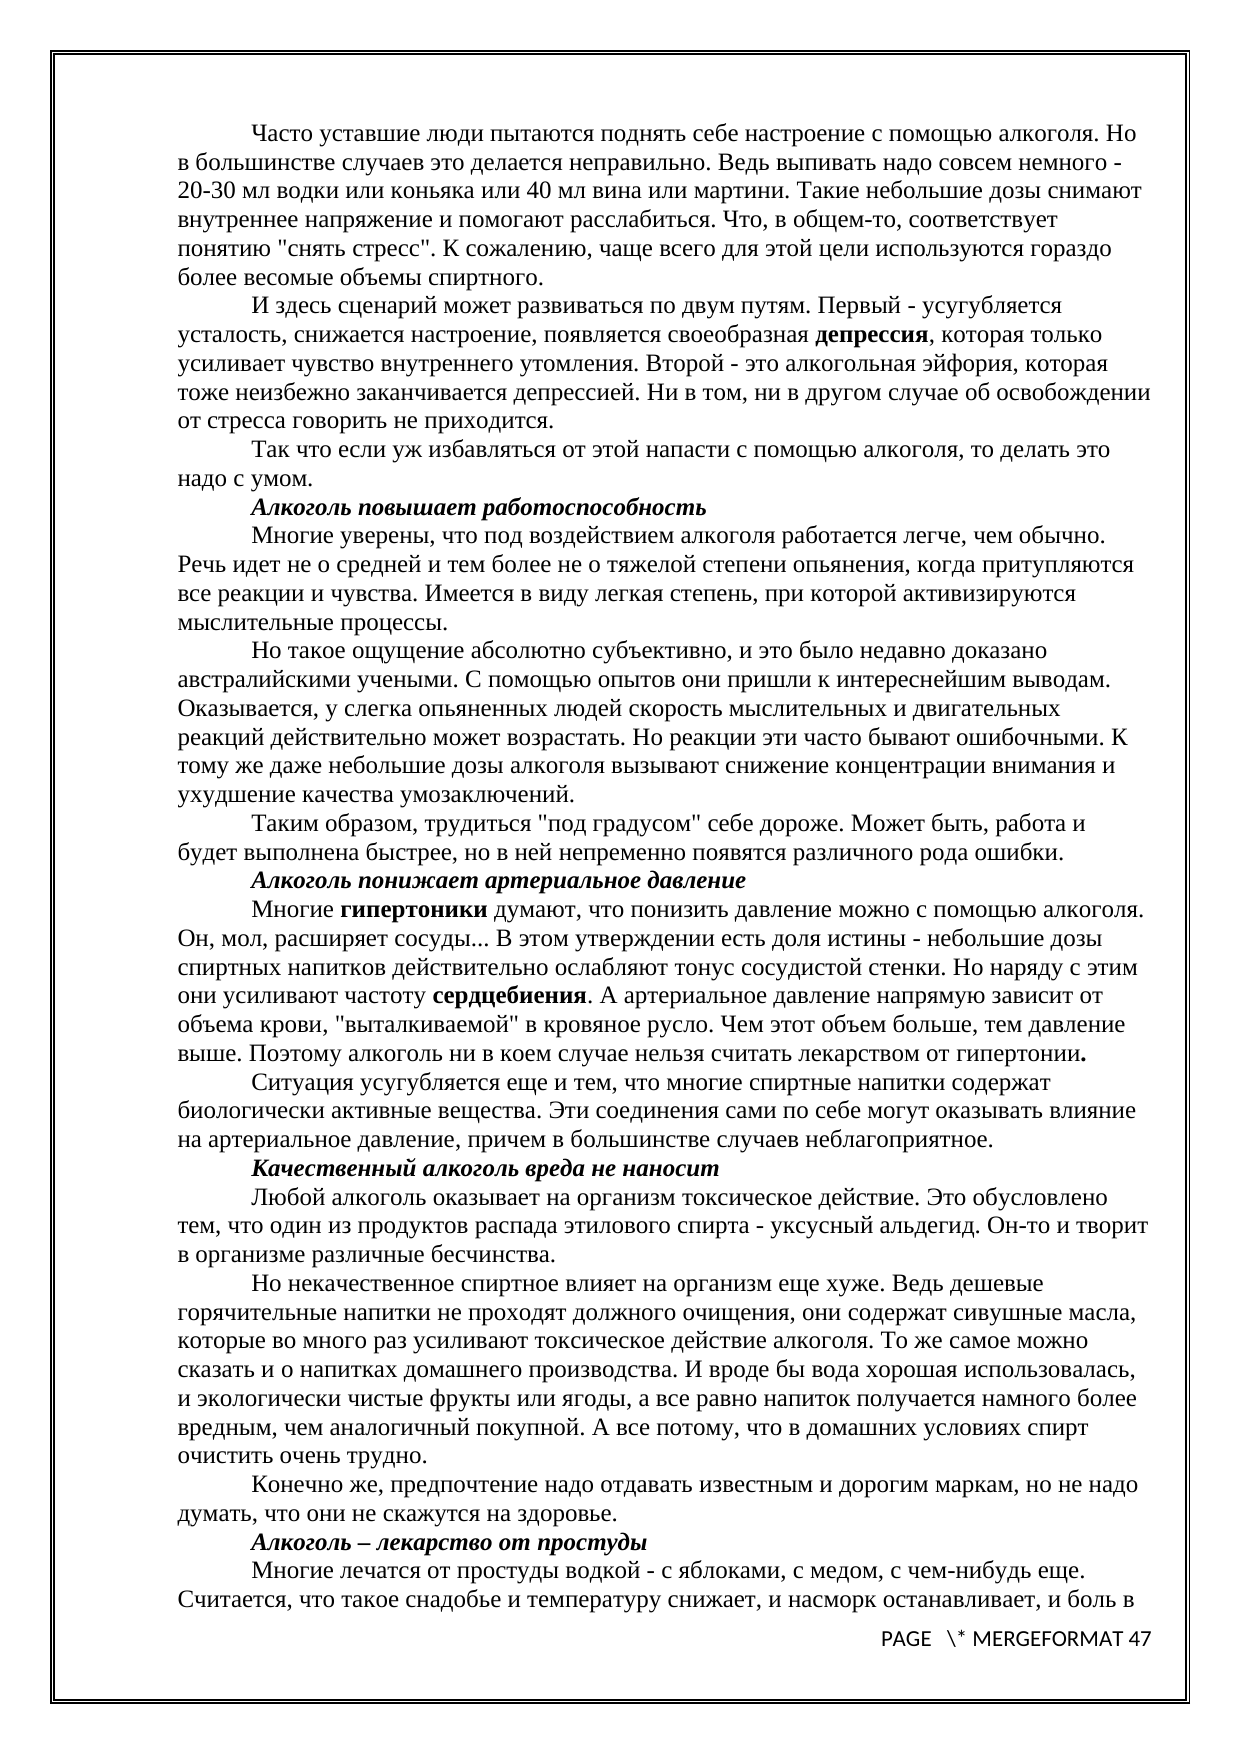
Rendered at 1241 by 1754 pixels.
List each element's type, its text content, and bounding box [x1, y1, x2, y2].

text Конечно же, предпочтение надо отдавать известным и дорогим маркам, но не надо думать, что они не скажутся на здоровье. [177, 1469, 1152, 1527]
text Алкоголь – лекарство от простуды [177, 1527, 1152, 1556]
text Алкоголь понижает артериальное давление [177, 866, 1152, 894]
text Ситуация усугубляется еще и тем, что многие спиртные напитки содержат биологически активные вещества. Эти соединения сами по себе могут оказывать влияние на артериальное давление, причем в большинстве случаев неблагоприятное. [177, 1067, 1152, 1153]
text Многие уверены, что под воздействием алкоголя работается легче, чем обычно. Речь идет не о средней и тем более не о тяжелой степени опьянения, когда притупляются все реакции и чувства. Имеется в виду легкая степень, при которой активизируются мыслительные процессы. [177, 521, 1152, 636]
text Многие гипертоники думают, что понизить давление можно с помощью алкоголя. Он, мол, расширяет сосуды... В этом утверждении есть доля истины - небольшие дозы спиртных напитков действительно ослабляют тонус сосудистой стенки. Но наряду с этим они усиливают частоту сердцебиения. А артериальное давление напрямую зависит от объема крови, "выталкиваемой" в кровяное русло. Чем этот объем больше, тем давление выше. Поэтому алкоголь ни в коем случае нельзя считать лекарством от гипертонии. [177, 894, 1152, 1067]
text Часто уставшие люди пытаются поднять себе настроение с помощью алкоголя. Но в большинстве случаев это делается неправильно. Ведь выпивать надо совсем немного - 20-30 мл водки или коньяка или 40 мл вина или мартини. Такие небольшие дозы снимают внутреннее напряжение и помогают расслабиться. Что, в общем-то, соответствует понятию "снять стресс". К сожалению, чаще всего для этой цели используются гораздо более весомые объемы спиртного. [177, 118, 1152, 291]
text Алкоголь повышает работоспособность [177, 492, 1152, 521]
text Таким образом, трудиться "под градусом" себе дороже. Может быть, работа и будет выполнена быстрее, но в ней непременно появятся различного рода ошибки. [177, 808, 1152, 866]
text Так что если уж избавляться от этой напасти с помощью алкоголя, то делать это надо с умом. [177, 434, 1152, 492]
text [177, 1556, 1152, 1613]
text Но некачественное спиртное влияет на организм еще хуже. Ведь дешевые горячительные напитки не проходят должного очищения, они содержат сивушные масла, которые во много раз усиливают токсическое действие алкоголя. То же самое можно сказать и о напитках домашнего производства. И вроде бы вода хорошая использовалась, и экологически чистые фрукты или ягоды, а все равно напиток получается намного более вредным, чем аналогичный покупной. А все потому, что в домашних условиях спирт очистить очень трудно. [177, 1268, 1152, 1469]
text И здесь сценарий может развиваться по двум путям. Первый - усугубляется усталость, снижается настроение, появляется своеобразная депрессия, которая только усиливает чувство внутреннего утомления. Второй - это алкогольная эйфория, которая тоже неизбежно заканчивается депрессией. Ни в том, ни в другом случае об освобождении от стресса говорить не приходится. [177, 291, 1152, 434]
text Качественный алкоголь вреда не наносит [177, 1153, 1152, 1182]
text Но такое ощущение абсолютно субъективно, и это было недавно доказано австралийскими учеными. С помощью опытов они пришли к интереснейшим выводам. Оказывается, у слегка опьяненных людей скорость мыслительных и двигательных реакций действительно может возрастать. Но реакции эти часто бывают ошибочными. К тому же даже небольшие дозы алкоголя вызывают снижение концентрации внимания и ухудшение качества умозаключений. [177, 636, 1152, 808]
text Любой алкоголь оказывает на организм токсическое действие. Это обусловлено тем, что один из продуктов распада этилового спирта - уксусный альдегид. Он-то и творит в организме различные бесчинства. [177, 1182, 1152, 1268]
